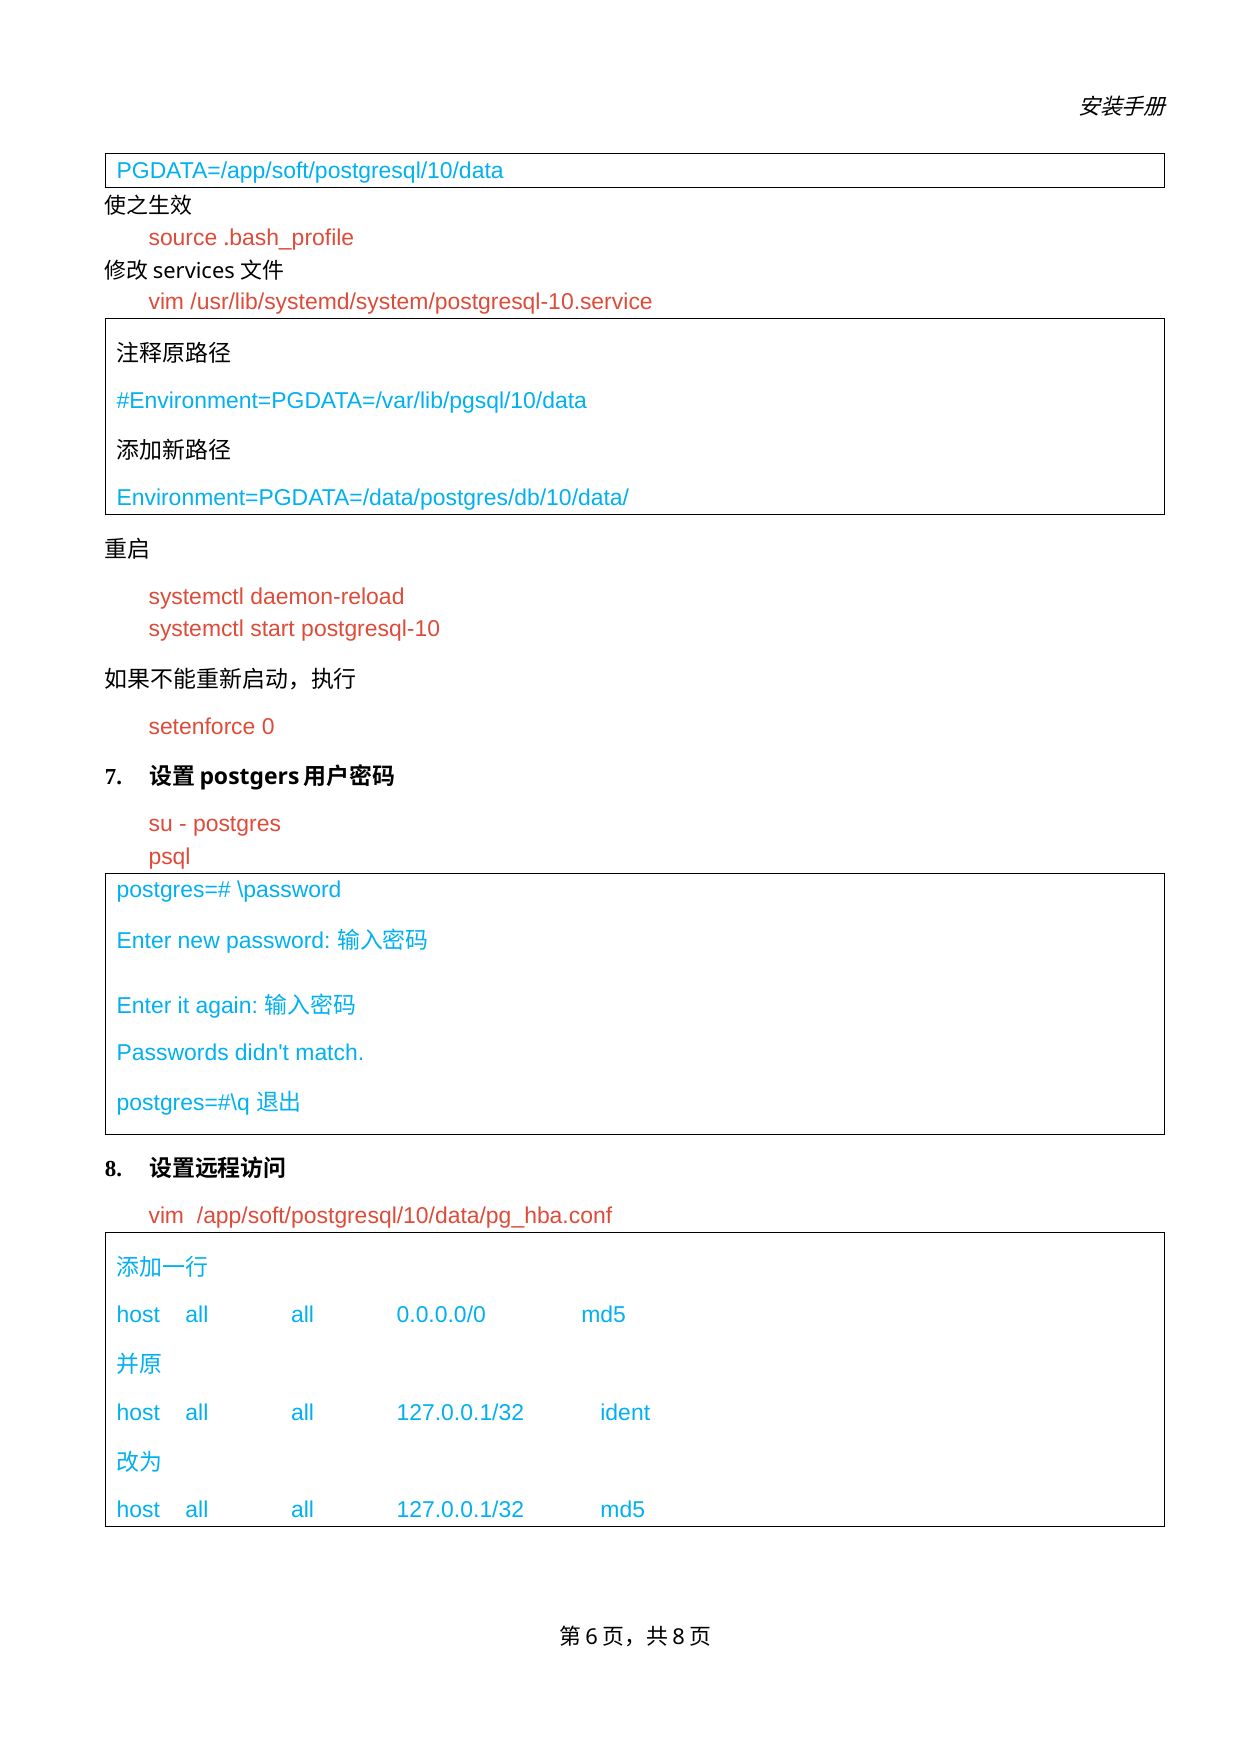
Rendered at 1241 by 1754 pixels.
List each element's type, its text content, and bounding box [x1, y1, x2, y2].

table_header postgres=# \password Enter new password: 输入密码 Enter it again: 输入密码 Passwords didn't match. postgres=#\q 退出 [106, 874, 1164, 1133]
text su - postgres [104, 807, 1165, 840]
text 重启 [104, 515, 1165, 580]
subtitle 设置远程访问 [104, 1135, 1165, 1199]
text source .bash_profile [104, 220, 1165, 253]
text 使之生效 [104, 188, 1165, 220]
text 修改services 文件 [104, 253, 1165, 285]
text 如果不能重新启动，执行 [104, 645, 1165, 710]
text psql [104, 840, 1165, 872]
table_header 注释原路径 #Environment=PGDATA=/var/lib/pgsql/10/data 添加新路径 Environment=PGDATA=/data/postgres/db/10/data/ [106, 319, 1164, 514]
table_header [106, 154, 1164, 187]
text vim /app/soft/postgresql/10/data/pg_hba.conf [104, 1199, 1165, 1232]
text vim /usr/lib/systemd/system/postgresql-10.service [104, 285, 1165, 318]
text systemctl daemon-reload [104, 580, 1165, 612]
text systemctl start postgresql-10 [104, 612, 1165, 645]
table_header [106, 1233, 1164, 1526]
text setenforce 0 [104, 710, 1165, 742]
subtitle 设置postgers用户密码 [104, 742, 1165, 807]
